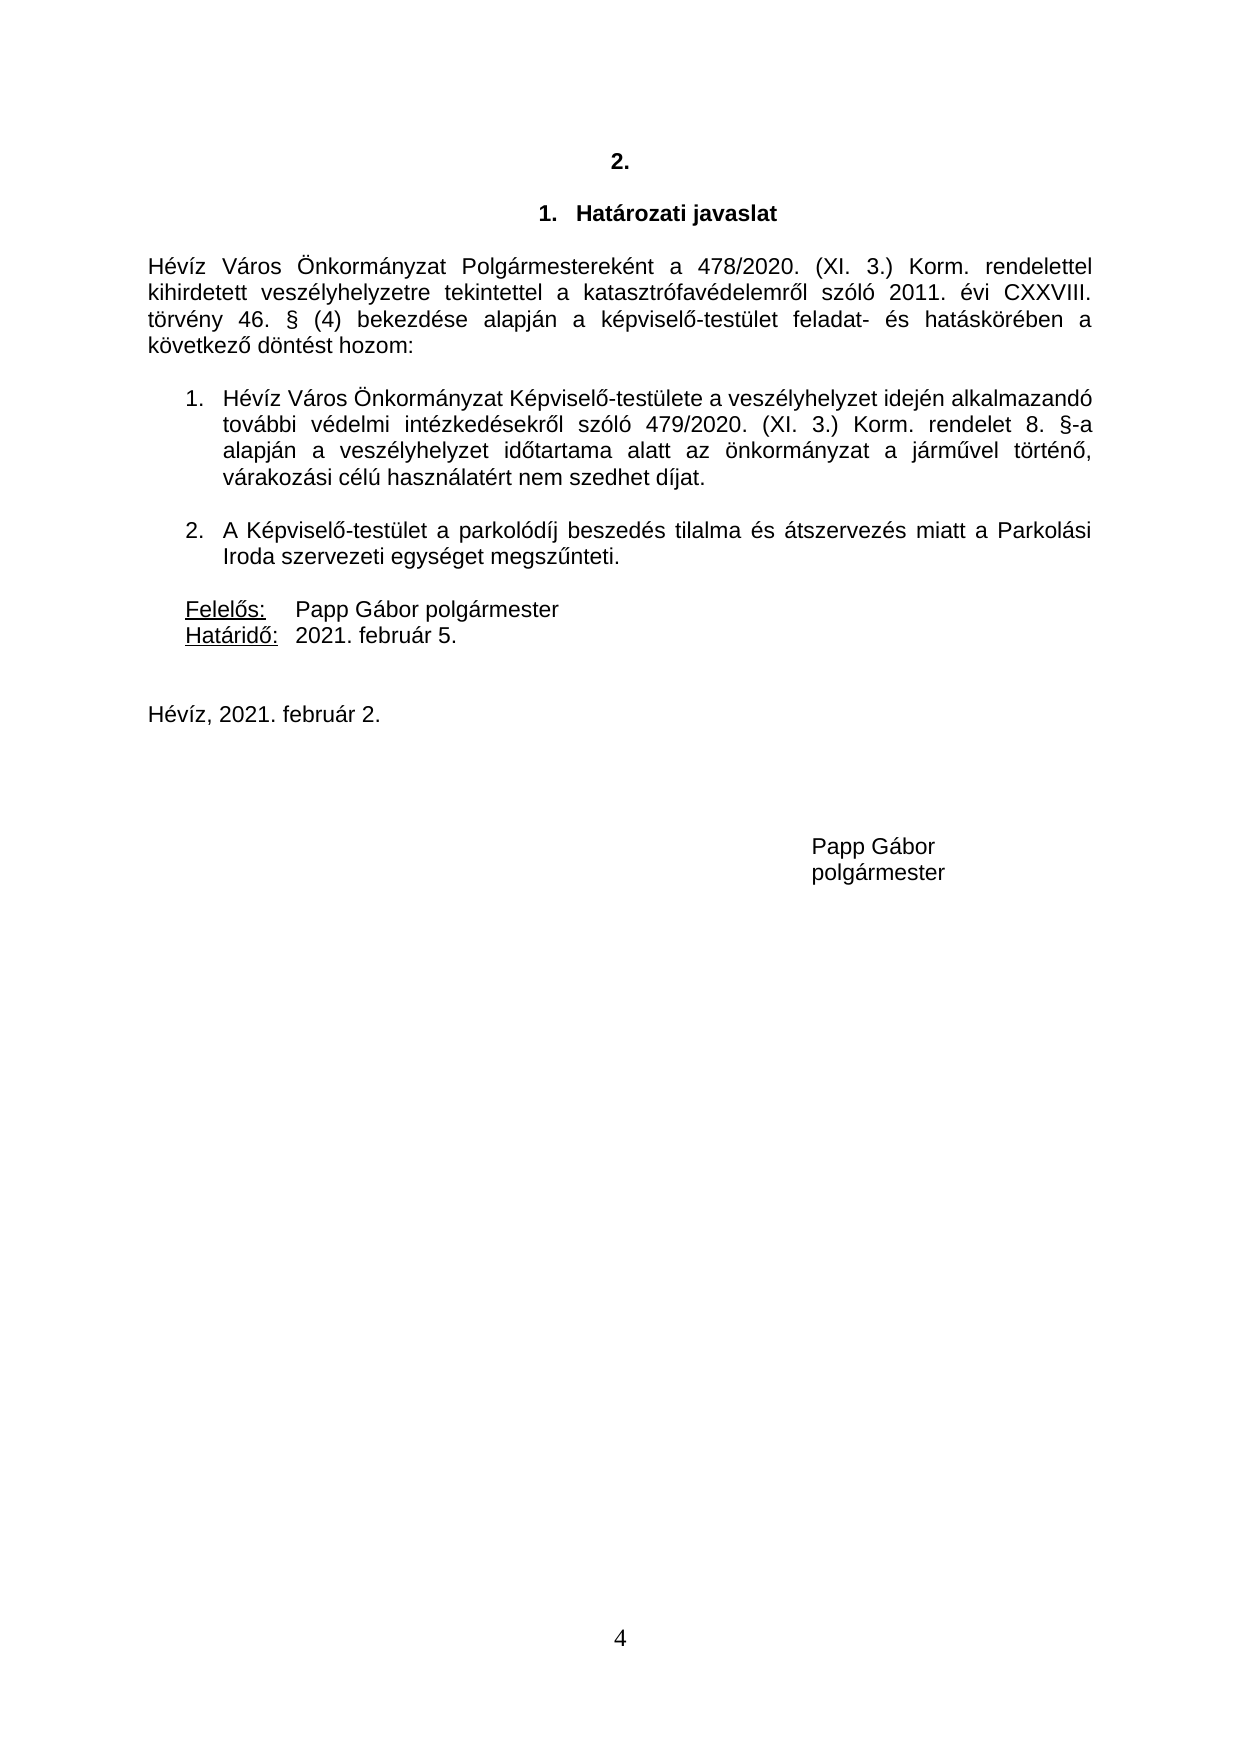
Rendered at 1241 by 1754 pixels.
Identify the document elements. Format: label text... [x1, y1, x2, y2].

subtitle Határidő: 2021. február 5. [148, 622, 1093, 648]
text 2. [148, 148, 1093, 174]
subtitle A Képviselő-testület a parkolódíj beszedés tilalma és átszervezés miatt a Parkolási Iroda szervezeti egységet megszűnteti. [185, 517, 1093, 569]
list Határozati javaslat [223, 200, 1093, 227]
text polgármester [148, 859, 1093, 886]
text Papp Gábor [148, 833, 1093, 859]
text Hévíz Város Önkormányzat Polgármestereként a 478/2020. (XI. 3.) Korm. rendelettel kihirdetett veszélyhelyzetre tekintettel a katasztrófavédelemről szóló 2011. évi CXXVIII. törvény 46. § (4) bekezdése alapján a képviselő-testület feladat- és hatáskörében a következő döntést hozom: [148, 253, 1093, 358]
subtitle Hévíz Város Önkormányzat Képviselő-testülete a veszélyhelyzet idején alkalmazandó további védelmi intézkedésekről szóló 479/2020. (XI. 3.) Korm. rendelet 8. §-a alapján a veszélyhelyzet időtartama alatt az önkormányzat a járművel történő, várakozási célú használatért nem szedhet díjat. [185, 385, 1093, 490]
subtitle Felelős: Papp Gábor polgármester [148, 596, 1093, 622]
text Hévíz, 2021. február 2. [148, 701, 1093, 727]
